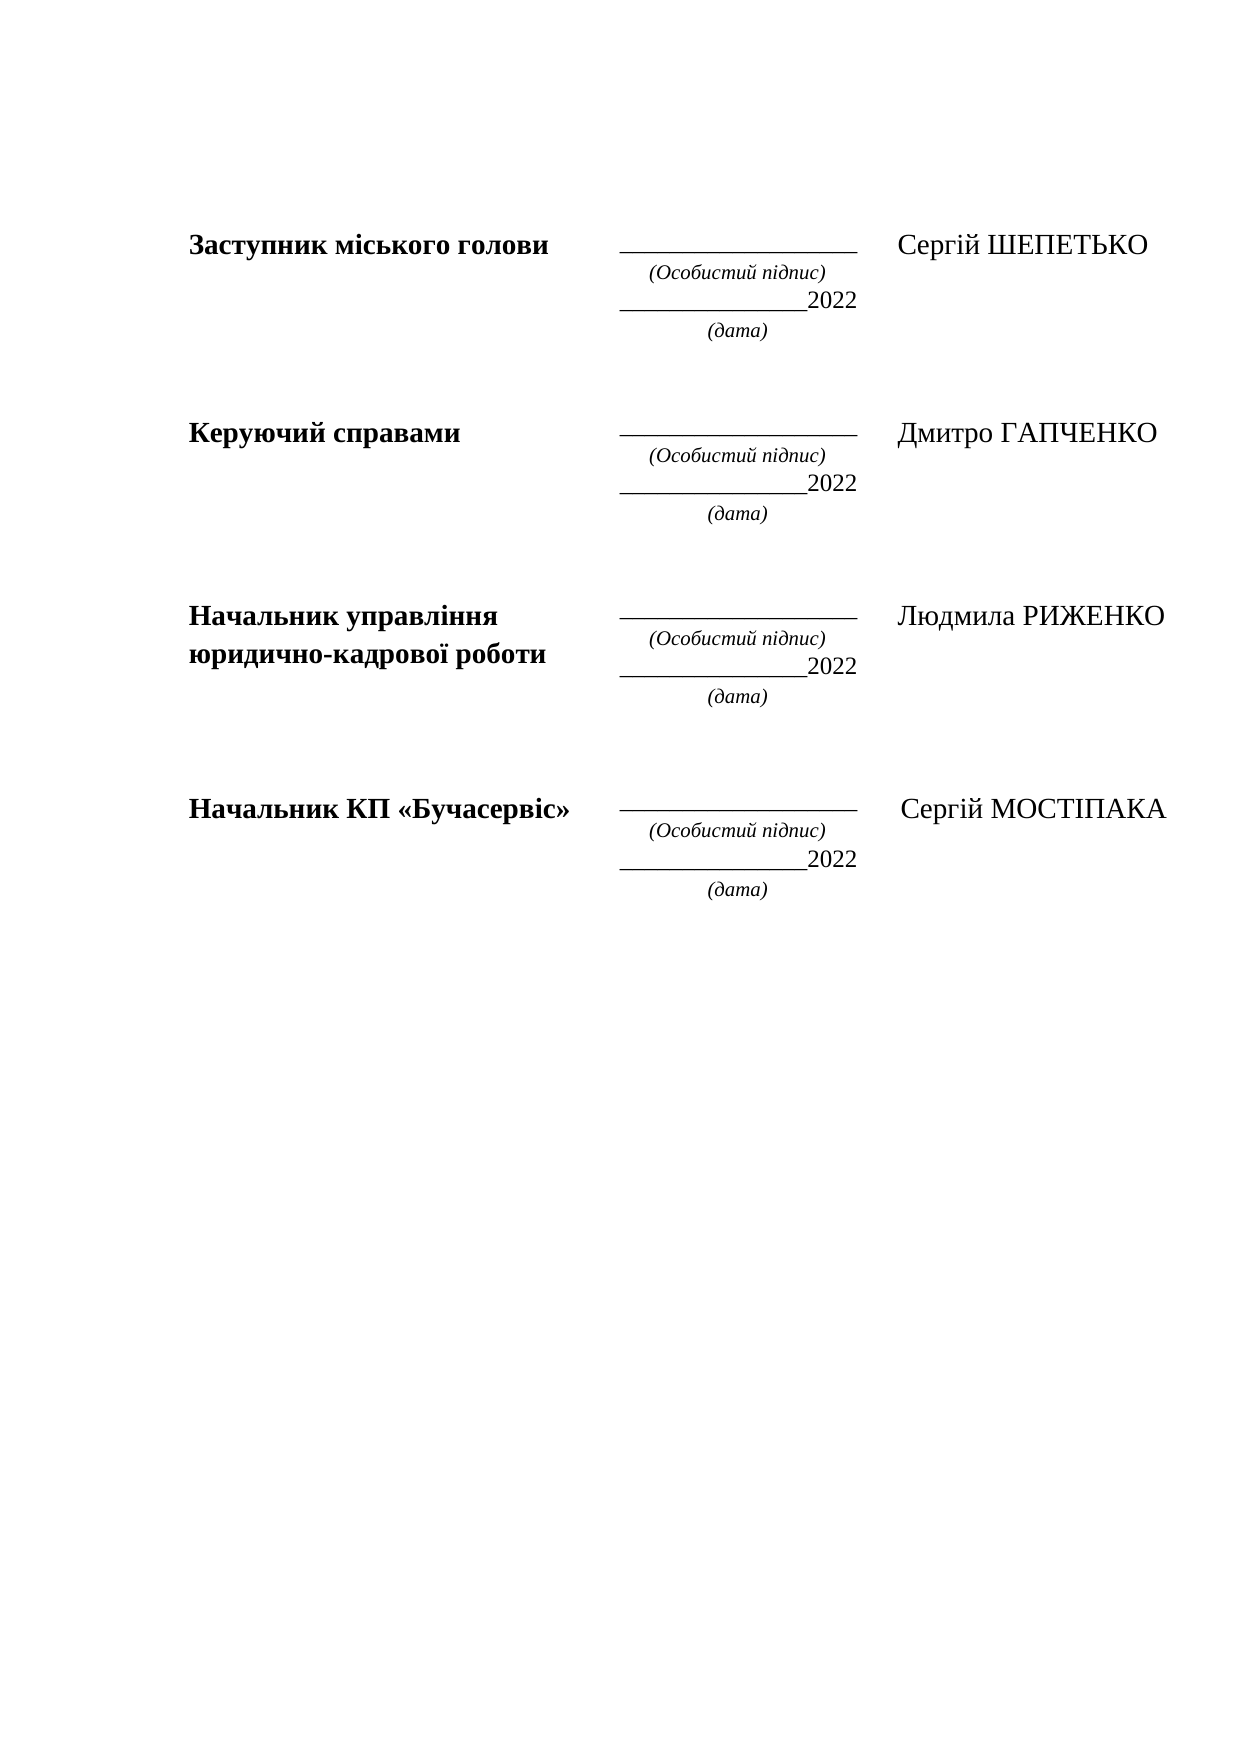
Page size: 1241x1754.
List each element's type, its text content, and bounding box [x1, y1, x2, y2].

table_header Заступник міського голови [177, 227, 591, 377]
table_cell Людмила РИЖЕНКО [886, 560, 1181, 752]
table_cell Дмитро ГАПЧЕНКО [886, 377, 1181, 559]
table_cell ___________________ (Особистий підпис) _______________2022 (дата) [591, 752, 886, 935]
table_cell ___________________ (Особистий підпис) _______________2022 (дата) [591, 560, 886, 752]
table_cell ___________________ (Особистий підпис) _______________2022 (дата) [591, 377, 886, 559]
table_cell Начальник управління юридично-кадрової роботи [177, 560, 591, 752]
table_header Сергій ШЕПЕТЬКО [886, 227, 1181, 377]
table_header ___________________ (Особистий підпис) _______________2022 (дата) [591, 227, 886, 377]
table_cell Сергій МОСТІПАКА [886, 752, 1181, 935]
table_cell Керуючий справами [177, 377, 591, 559]
table_cell Начальник КП «Бучасервіс» [177, 752, 591, 935]
